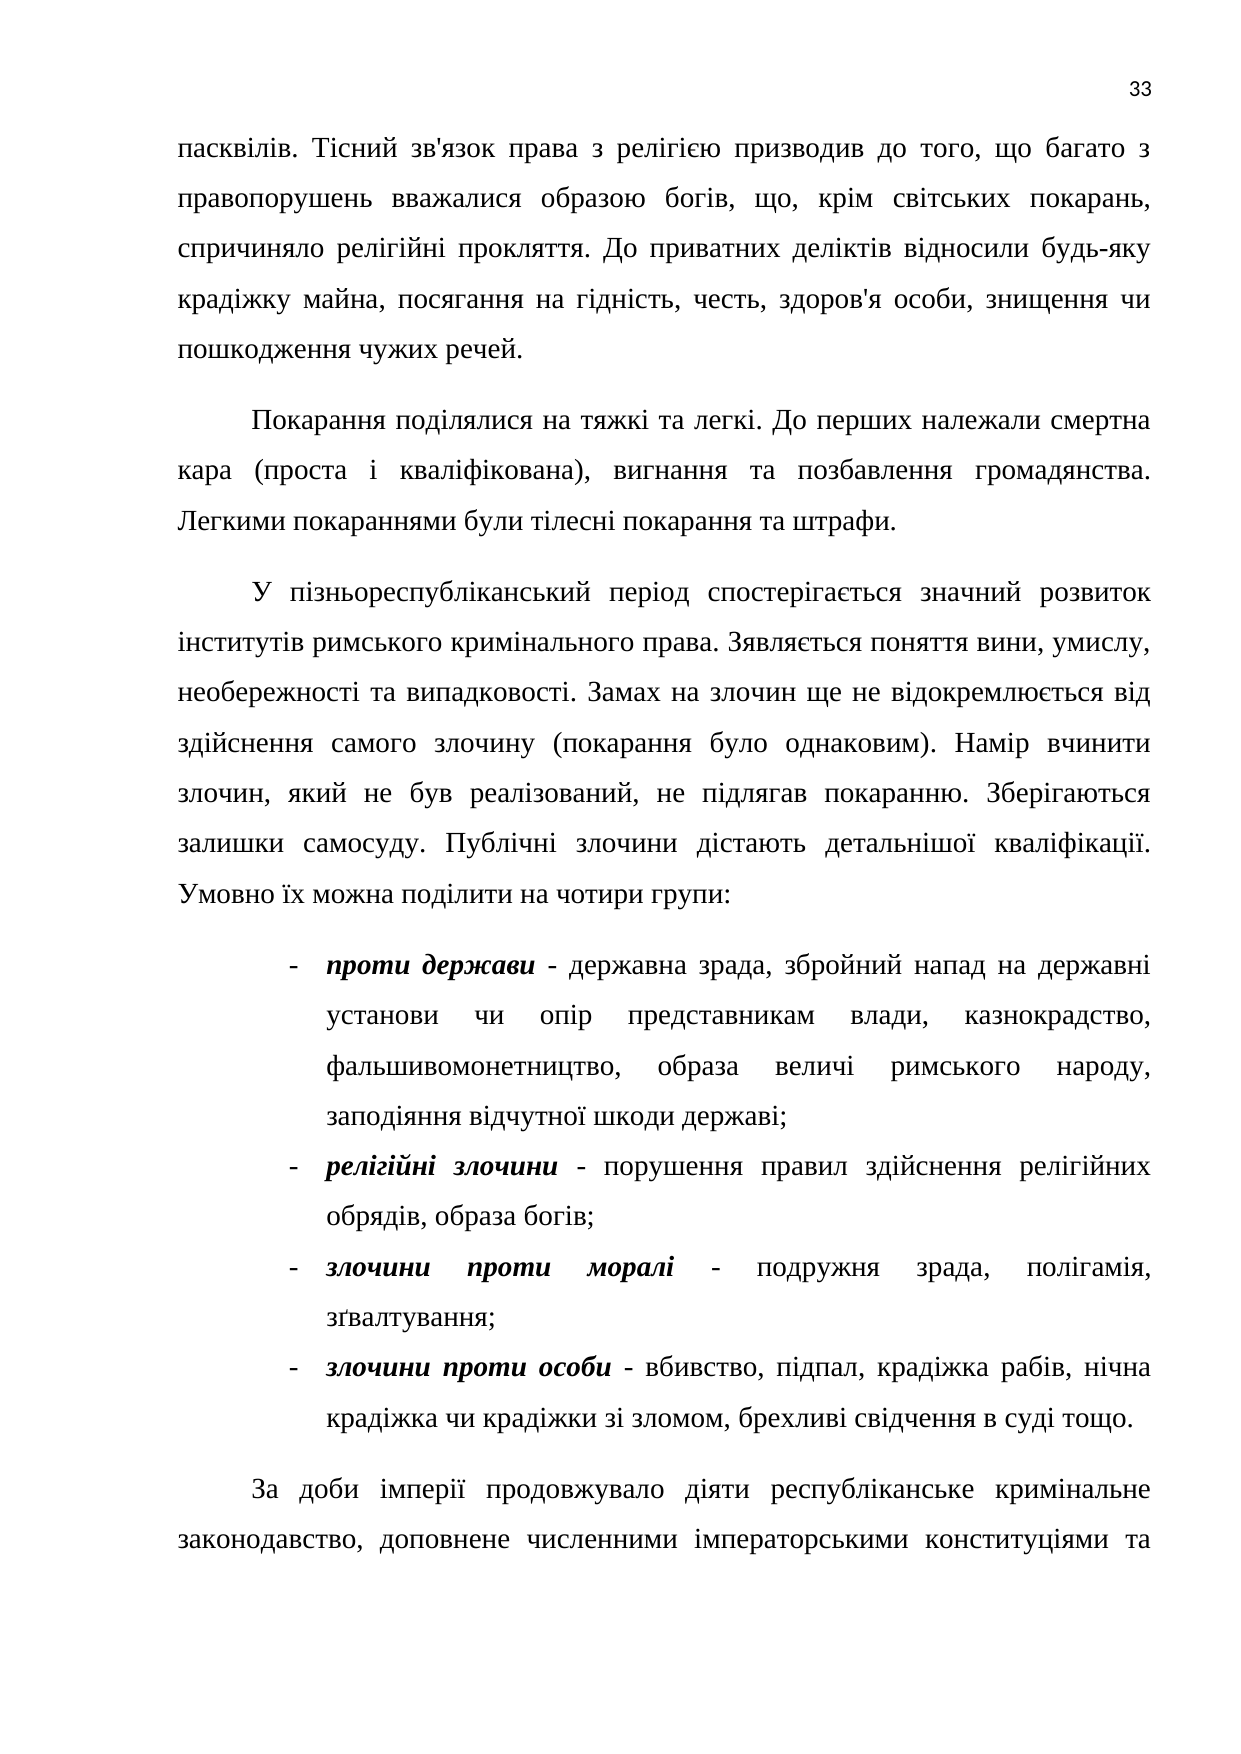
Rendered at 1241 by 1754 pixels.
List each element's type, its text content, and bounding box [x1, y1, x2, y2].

list злочини проти моралі - подружня зрада, полігамія, зґвалтування; [288, 1249, 1152, 1333]
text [177, 130, 1152, 364]
list злочини проти особи - вбивство, підпал, крадіжка рабів, нічна крадіжка чи крадіжки зі зломом, брехливі свідчення в суді тощо. [288, 1349, 1152, 1433]
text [177, 1471, 1152, 1555]
text У пізньореспубліканський період спостерігається значний розвиток інститутів римського кримінального права. Зявляється поняття вини, умислу, необережності та випадковості. Замах на злочин ще не відокремлюється від здійснення самого злочину (покарання було однаковим). Намір вчинити злочин, який не був реалізований, не підлягав покаранню. Зберігаються залишки самосуду. Публічні злочини дістають детальнішої кваліфікації. Умовно їх можна поділити на чотири групи: [177, 574, 1152, 909]
list релігійні злочини - порушення правил здійснення релігійних обрядів, образа богів; [288, 1148, 1152, 1232]
text Покарання поділялися на тяжкі та легкі. До перших належали смертна кара (проста і кваліфікована), вигнання та позбавлення громадянства. Легкими покараннями були тілесні покарання та штрафи. [177, 402, 1152, 536]
list проти держави - державна зрада, збройний напад на державні установи чи опір представникам влади, казнокрадство, фальшивомонетництво, образа величі римського народу, заподіяння відчутної шкоди державі; [288, 947, 1152, 1131]
